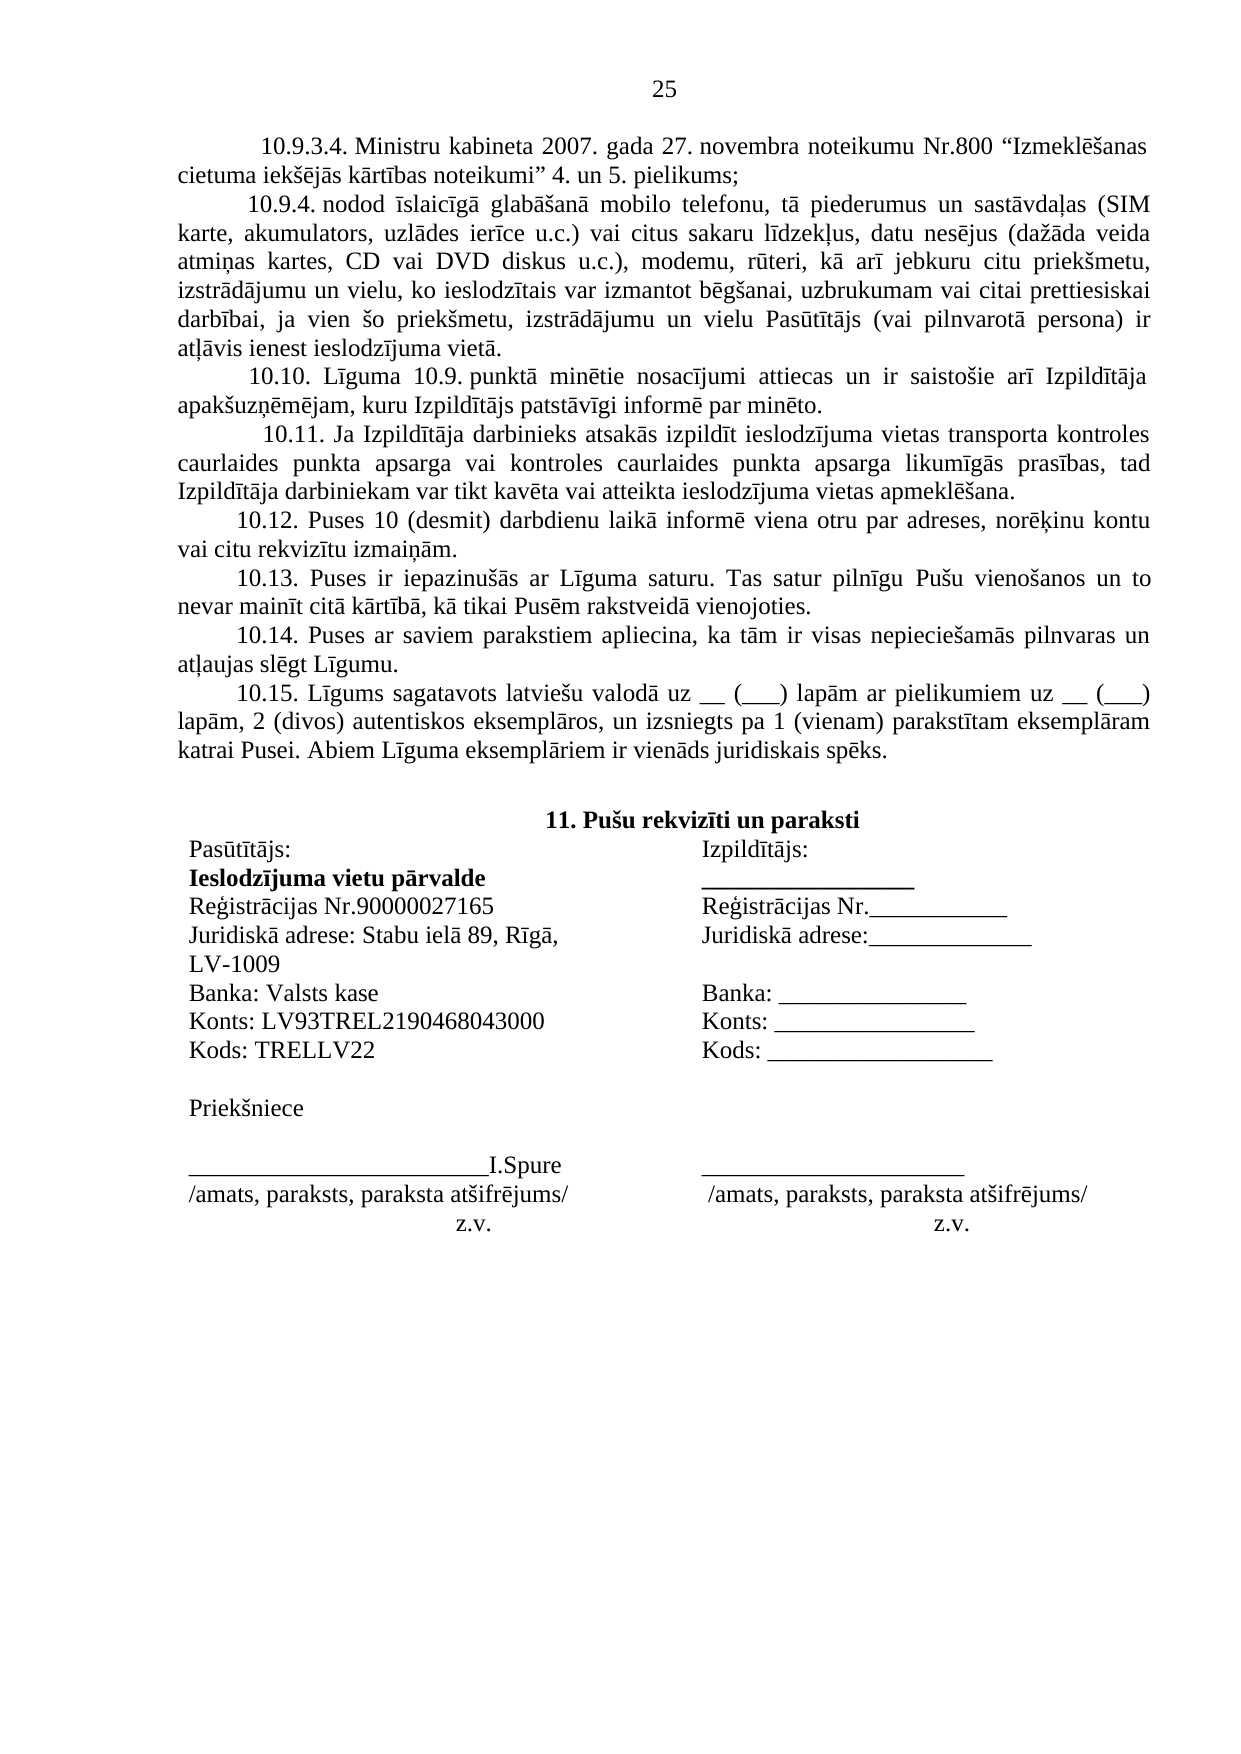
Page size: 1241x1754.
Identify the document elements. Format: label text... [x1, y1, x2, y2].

table_header Izpildītājs: [690, 834, 1133, 863]
text 11. Pušu rekvizīti un paraksti [177, 805, 1153, 834]
table_cell Banka: Valsts kase Konts: LV93TREL2190468043000 [177, 978, 690, 1035]
table_cell Banka: _______________ Konts: ________________ [690, 978, 1133, 1035]
text 10.9.4. nodod īslaicīgā glabāšanā mobilo telefonu, tā piederumus un sastāvdaļas (SIM karte, akumulators, uzlādes ierīce u.c.) vai citus sakaru līdzekļus, datu nesējus (dažāda veida atmiņas kartes, CD vai DVD diskus u.c.), modemu, rūteri, kā arī jebkuru citu priekšmetu, izstrādājumu un vielu, ko ieslodzītais var izmantot bēgšanai, uzbrukumam vai citai prettiesiskai darbībai, ja vien šo priekšmetu, izstrādājumu un vielu Pasūtītājs (vai pilnvarotā persona) ir atļāvis ienest ieslodzījuma vietā. [177, 189, 1152, 361]
text 10.9.3.4. Ministru kabineta 2007. gada 27. novembra noteikumu Nr.800 “Izmeklēšanas cietuma iekšējās kārtības noteikumi” 4. un 5. pielikums; [177, 131, 1147, 189]
table_cell _____________________ /amats, paraksts, paraksta atšifrējums/ [690, 1093, 1133, 1208]
table_cell Ieslodzījuma vietu pārvalde [177, 863, 690, 891]
table_cell z.v. [177, 1208, 690, 1242]
text 10.15. sagatavots latviešu valodā uz __ (___) lapām ar pielikumiem uz __ (___) lapām, 2 (divos) autentiskos eksemplāros, un izsniegts pa 1 (vienam) parakstītam eksemplāram katrai Pusei. Abiem Līguma eksemplāriem ir vienāds juridiskais spēks. [177, 678, 1152, 764]
table_cell Kods: __________________ [690, 1035, 1133, 1093]
text 10.13. Puses ir iepazinušās ar Līguma saturu. Tas satur pilnīgu Pušu vienošanos un to nevar mainīt citā kārtībā, kā tikai Pusēm rakstveidā vienojoties. [177, 563, 1152, 620]
table_cell _________________ [690, 863, 1133, 891]
table_cell z.v. [690, 1208, 1133, 1242]
table_cell Priekšniece ________________________I.Spure /amats, paraksts, paraksta atšifrējums/ [177, 1093, 690, 1208]
text 10.14. Puses ar saviem parakstiem apliecina, ka tām ir visas nepieciešamās pilnvaras un atļaujas slēgt Līgumu. [177, 620, 1152, 678]
table_header Pasūtītājs: [177, 834, 690, 863]
text 10.10. Līguma 10.9. punktā minētie nosacījumi attiecas un ir saistošie arī Izpildītāja apakšuzņēmējam, kuru Izpildītājs patstāvīgi informē par minēto. [177, 361, 1147, 419]
text 10.11. Ja Izpildītāja darbinieks atsakās izpildīt ieslodzījuma vietas transporta kontroles caurlaides punkta apsarga vai kontroles caurlaides punkta apsarga likumīgās prasības, tad Izpildītāja darbiniekam var tikt kavēta vai atteikta ieslodzījuma vietas apmeklēšana. [177, 419, 1152, 505]
table_cell Kods: TRELLV22 [177, 1035, 690, 1093]
table_cell Reģistrācijas Nr.90000027165 Juridiskā adrese: Stabu ielā 89, Rīgā, LV-1009 [177, 891, 690, 978]
text 10.12. Puses 10 (desmit) darbdienu laikā informē viena otru par adreses, norēķinu kontu vai citu rekvizītu izmaiņām. [177, 505, 1152, 563]
table_cell Reģistrācijas Nr.___________ Juridiskā adrese:_____________ [690, 891, 1133, 978]
